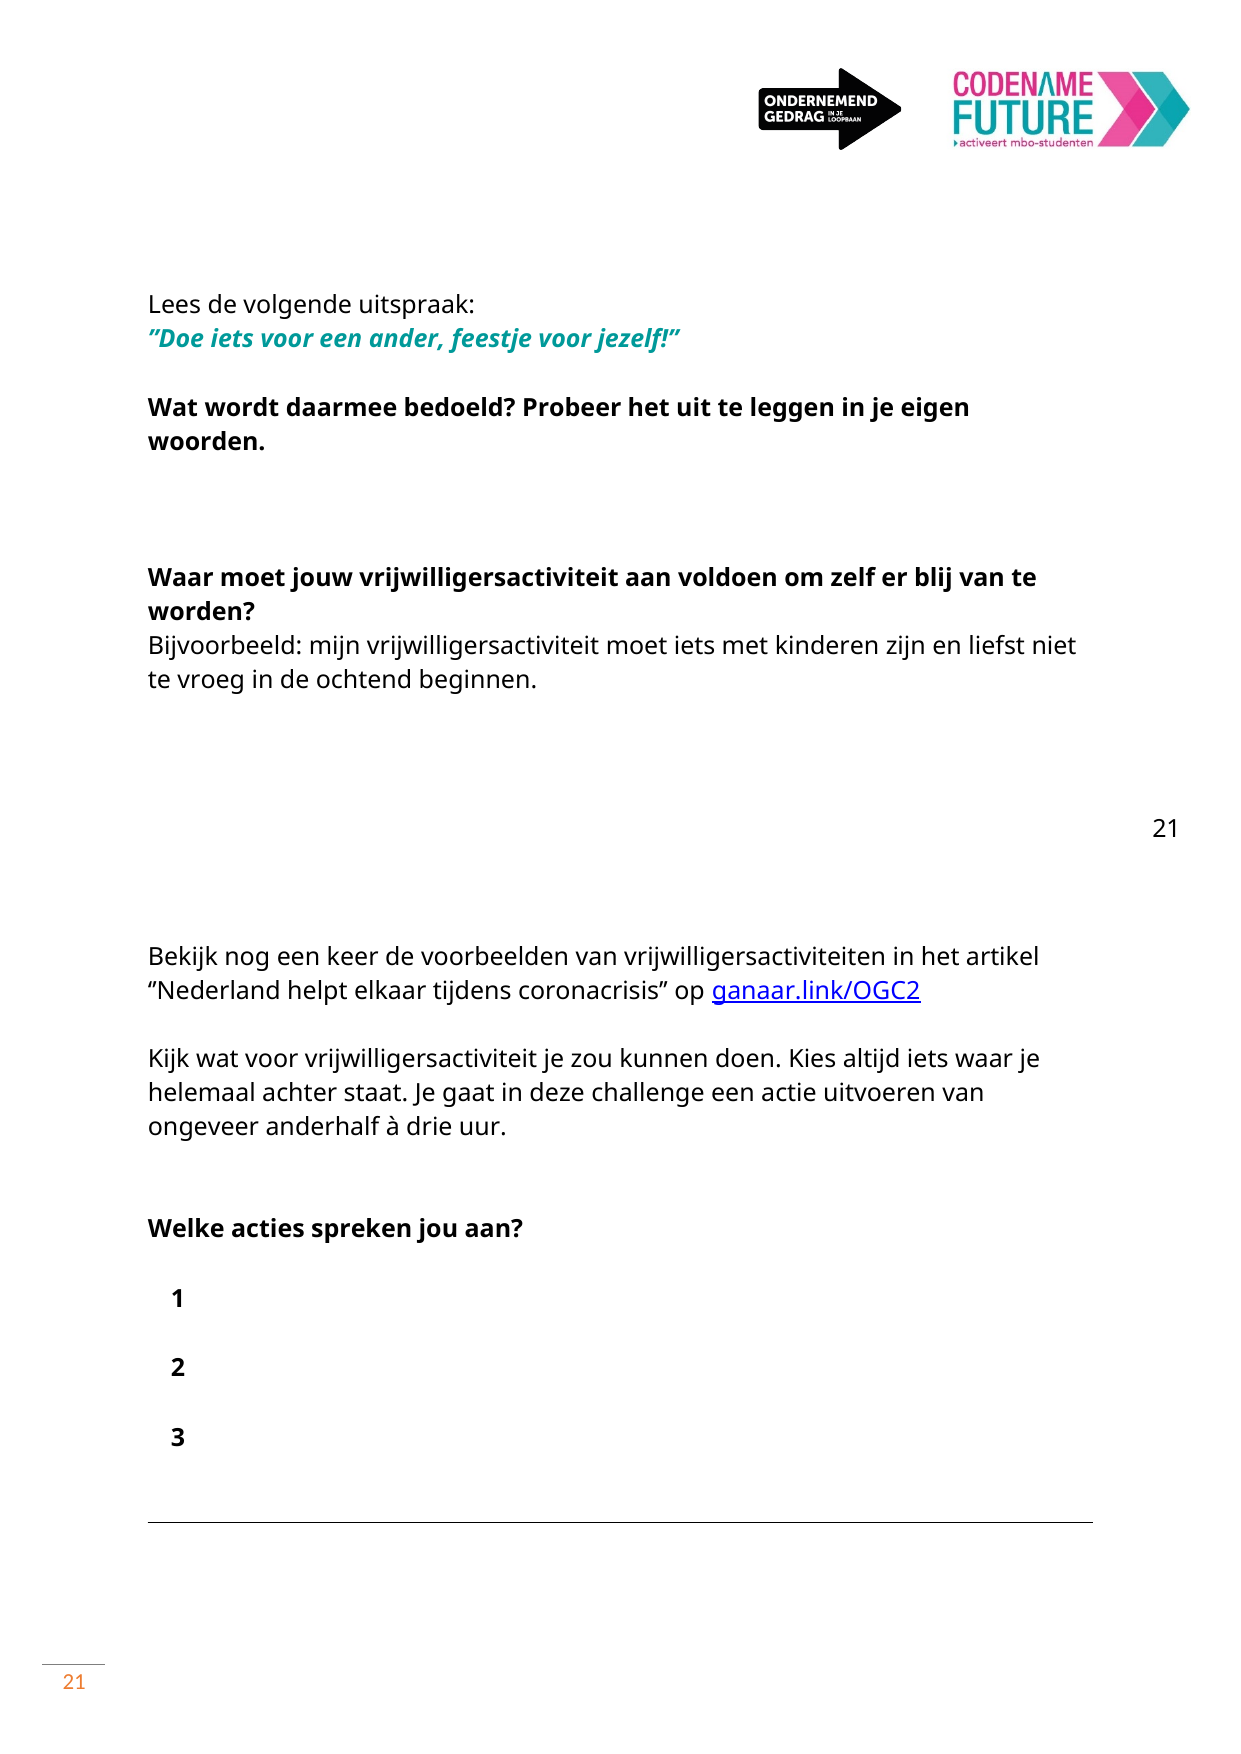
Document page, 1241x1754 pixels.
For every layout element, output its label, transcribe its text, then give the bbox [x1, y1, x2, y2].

text Bekijk nog een keer de voorbeelden van vrijwilligersactiviteiten in het artikel ‘’Nederland helpt elkaar tijdens coronacrisis’’ op ganaar.link/OGC2 [148, 938, 1093, 1007]
picture [758, 68, 902, 150]
text 2 [171, 1350, 1093, 1384]
text Waar moet jouw vrijwilligersactiviteit aan voldoen om zelf er blij van te worden? [148, 559, 1093, 628]
text Kijk wat voor vrijwilligersactiviteit je zou kunnen doen. Kies altijd iets waar je helemaal achter staat. Je gaat in deze challenge een actie uitvoeren van ongeveer anderhalf à drie uur. [148, 1041, 1093, 1143]
picture [926, 68, 1192, 150]
text Welke acties spreken jou aan? [148, 1211, 1093, 1245]
text 1 [171, 1281, 1093, 1314]
text ”Doe iets voor een ander, feestje voor jezelf!” [148, 321, 1093, 355]
text Bijvoorbeeld: mijn vrijwilligersactiviteit moet iets met kinderen zijn en liefst niet te vroeg in de ochtend beginnen. [148, 628, 1093, 696]
text 3 [171, 1419, 1093, 1453]
text Wat wordt daarmee bedoeld? Probeer het uit te leggen in je eigen woorden. [148, 389, 1093, 457]
text Lees de volgende uitspraak: [148, 287, 1093, 321]
